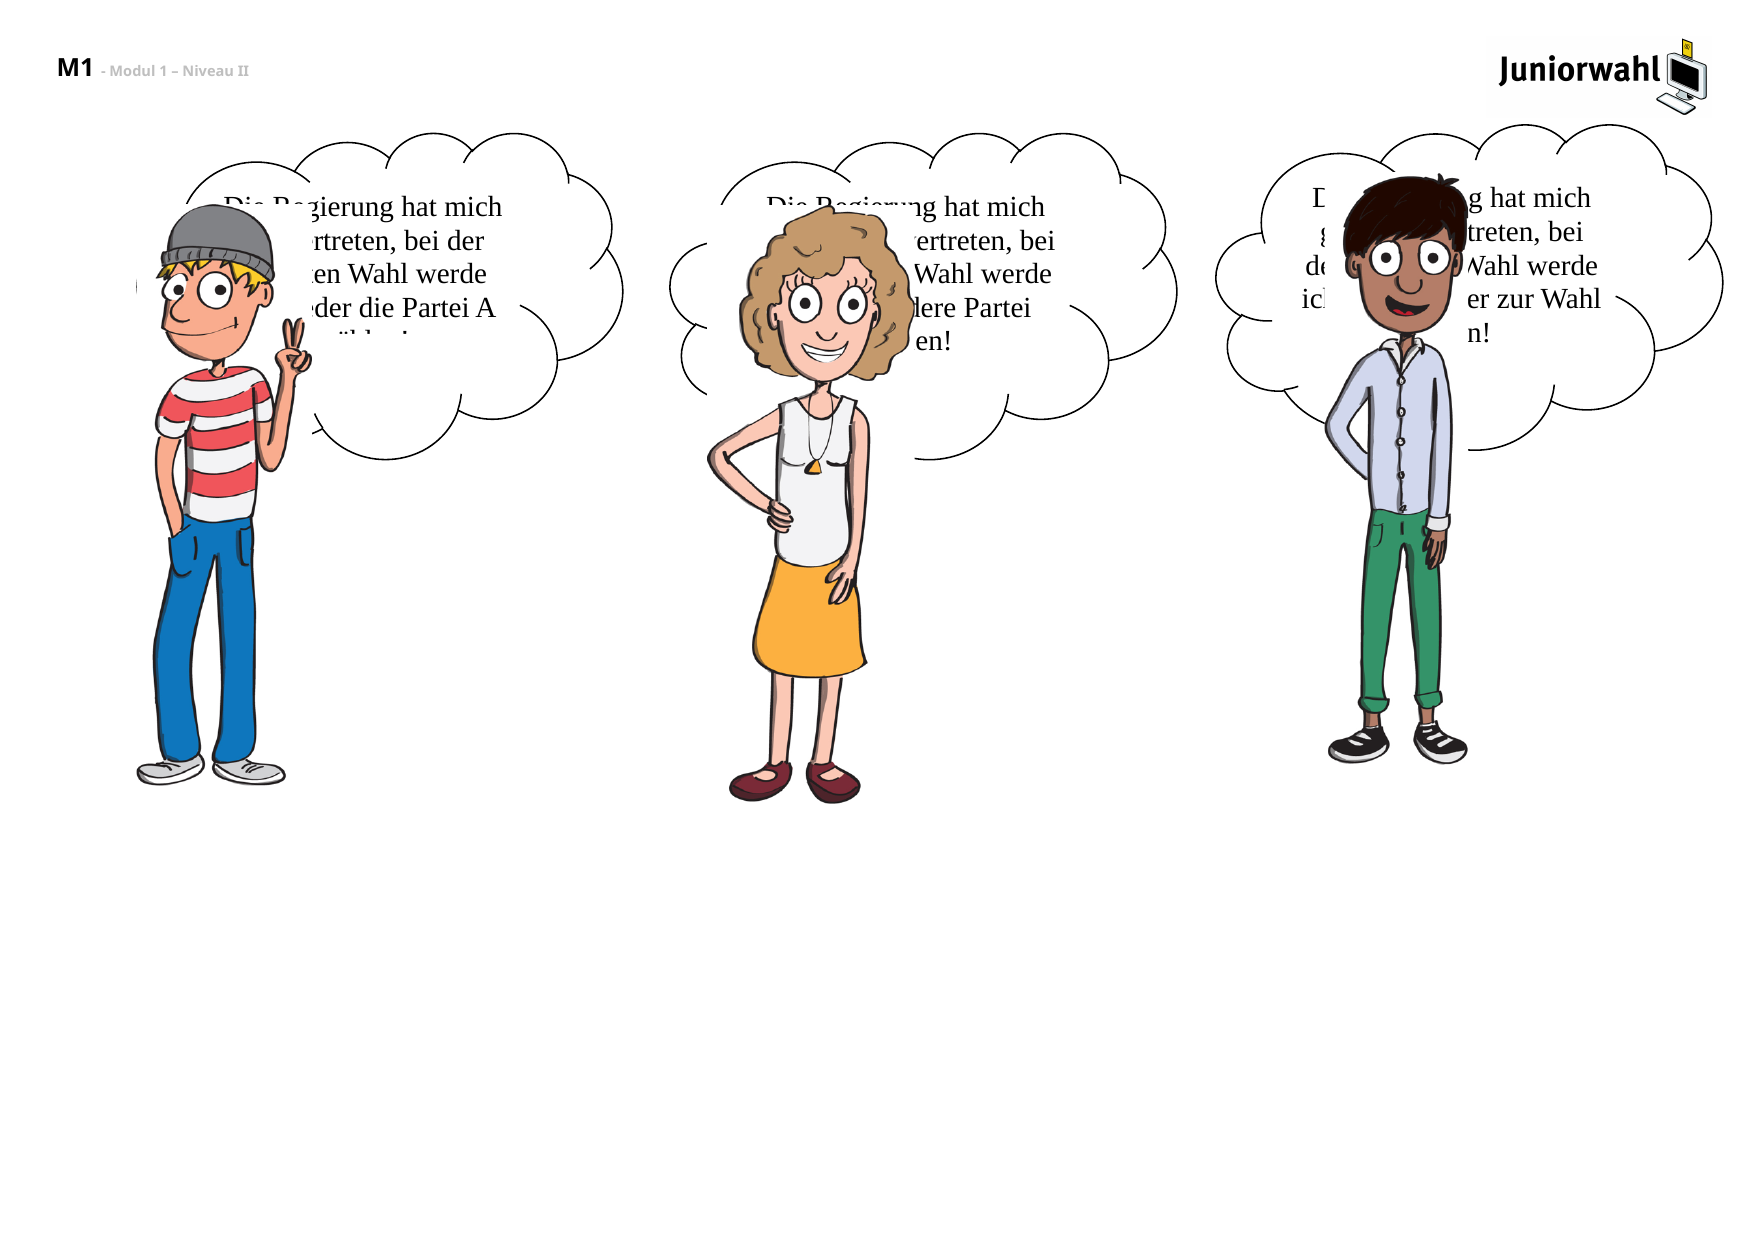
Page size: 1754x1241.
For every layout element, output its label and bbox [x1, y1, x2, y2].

picture [136, 204, 313, 786]
picture [707, 205, 915, 804]
picture [1324, 172, 1469, 765]
picture [1486, 36, 1712, 118]
